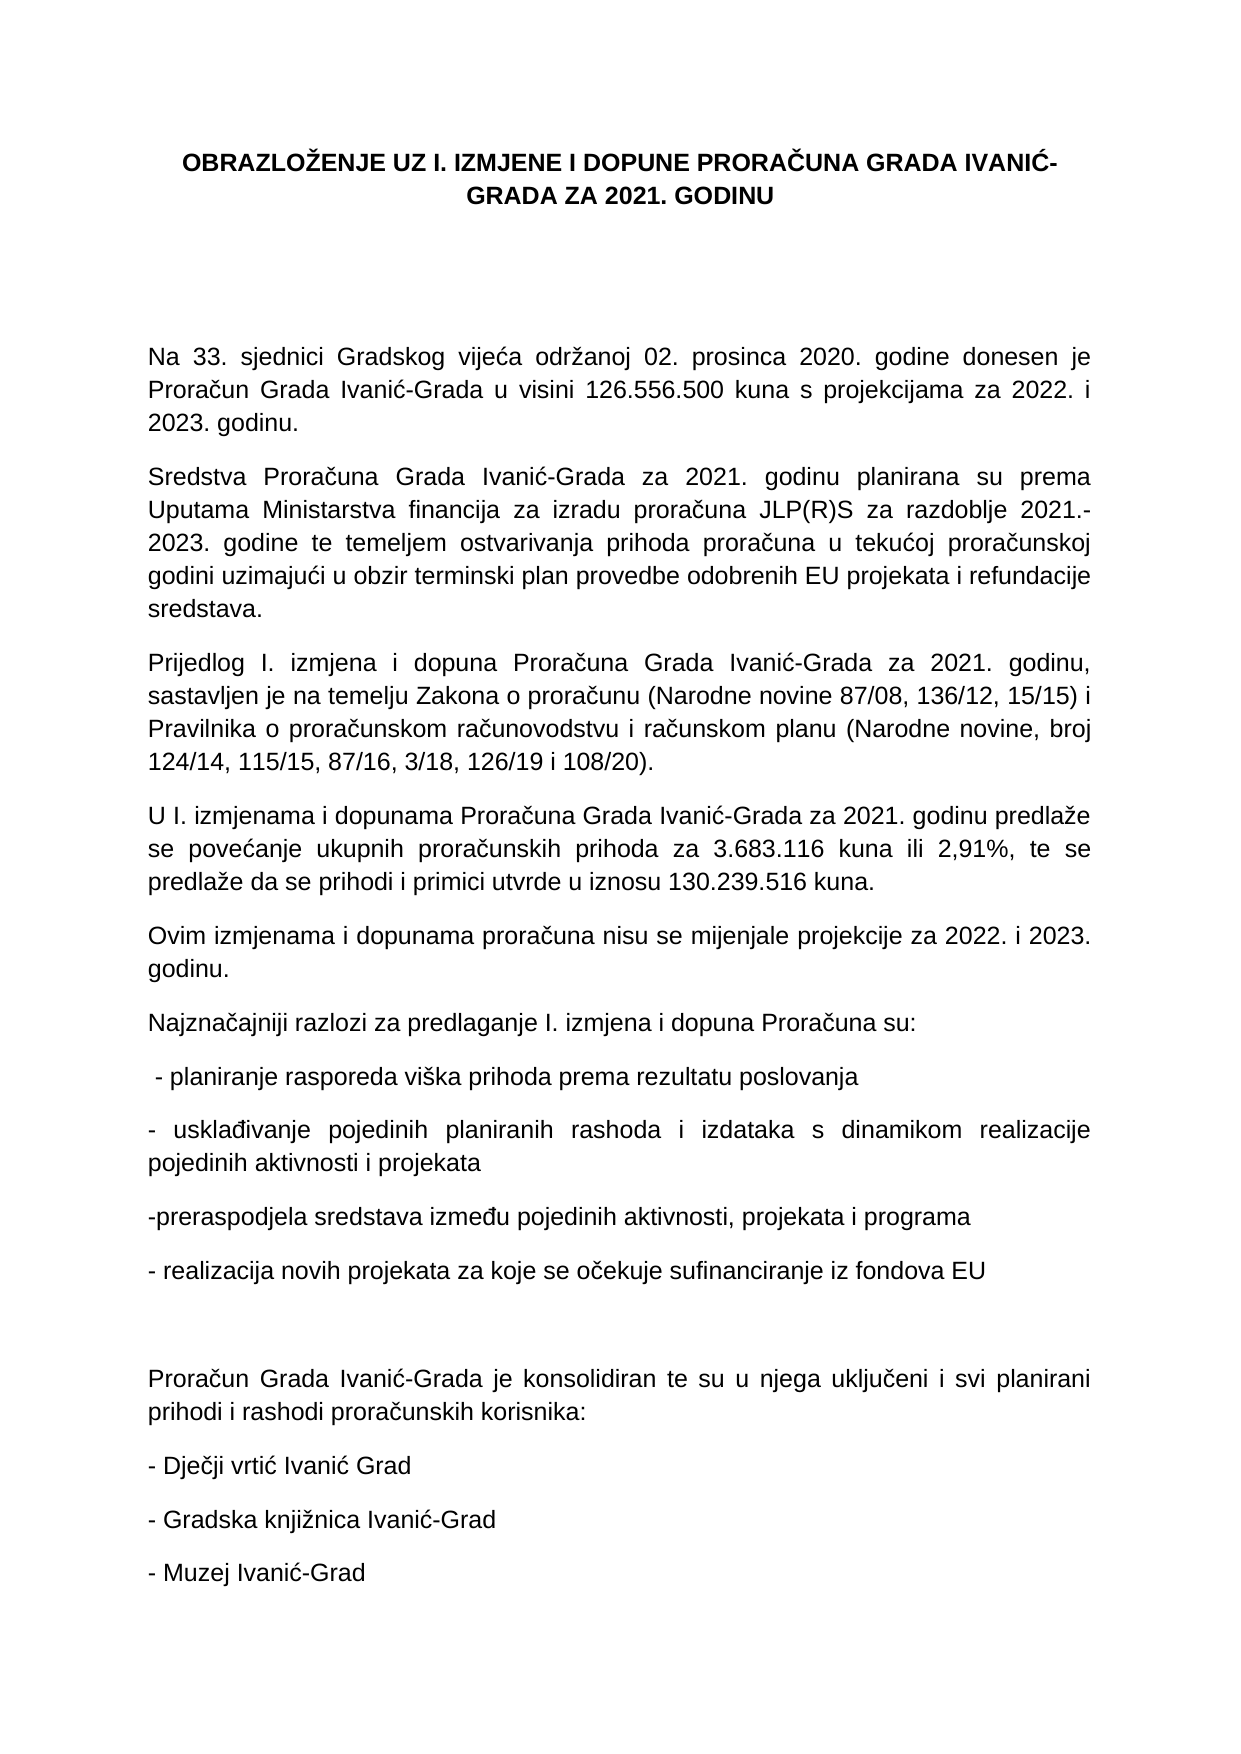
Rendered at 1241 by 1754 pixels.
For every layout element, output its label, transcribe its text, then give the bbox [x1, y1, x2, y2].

text OBRAZLOŽENJE UZ I. IZMJENE I DOPUNE PRORAČUNA GRADA IVANIĆ-GRADA ZA 2021. GODINU [148, 148, 1093, 209]
text - planiranje rasporeda viška prihoda prema rezultatu poslovanja [148, 1062, 1093, 1090]
text - usklađivanje pojedinih planiranih rashoda i izdataka s dinamikom realizacije pojedinih aktivnosti i projekata [148, 1115, 1093, 1177]
text - realizacija novih projekata za koje se očekuje sufinanciranje iz fondova EU [148, 1256, 1093, 1285]
text - Dječji vrtić Ivanić Grad [148, 1451, 1093, 1479]
text Prijedlog I. izmjena i dopuna Proračuna Grada Ivanić-Grada za 2021. godinu, sastavljen je na temelju Zakona o proračunu (Narodne novine 87/08, 136/12, 15/15) i Pravilnika o proračunskom računovodstvu i računskom planu (Narodne novine, broj 124/14, 115/15, 87/16, 3/18, 126/19 i 108/20). [148, 648, 1093, 776]
text - Gradska knjižnica Ivanić-Grad [148, 1504, 1093, 1533]
text Na 33. sjednici Gradskog vijeća održanoj 02. prosinca 2020. godine donesen je Proračun Grada Ivanić-Grada u visini 126.556.500 kuna s projekcijama za 2022. i 2023. godinu. [148, 342, 1093, 437]
text Proračun Grada Ivanić-Grada je konsolidiran te su u njega uključeni i svi planirani prihodi i rashodi proračunskih korisnika: [148, 1364, 1093, 1426]
text Sredstva Proračuna Grada Ivanić-Grada za 2021. godinu planirana su prema Uputama Ministarstva financija za izradu proračuna JLP(R)S za razdoblje 2021.-2023. godine te temeljem ostvarivanja prihoda proračuna u tekućoj proračunskoj godini uzimajući u obzir terminski plan provedbe odobrenih EU projekata i refundacije sredstava. [148, 462, 1093, 623]
text Najznačajniji razlozi za predlaganje I. izmjena i dopuna Proračuna su: [148, 1008, 1093, 1036]
text -preraspodjela sredstava između pojedinih aktivnosti, projekata i programa [148, 1202, 1093, 1231]
text - Muzej Ivanić-Grad [148, 1558, 1093, 1587]
text U I. izmjenama i dopunama Proračuna Grada Ivanić-Grada za 2021. godinu predlaže se povećanje ukupnih proračunskih prihoda za 3.683.116 kuna ili 2,91%, te se predlaže da se prihodi i primici utvrde u iznosu 130.239.516 kuna. [148, 801, 1093, 896]
text Ovim izmjenama i dopunama proračuna nisu se mijenjale projekcije za 2022. i 2023. godinu. [148, 921, 1093, 983]
